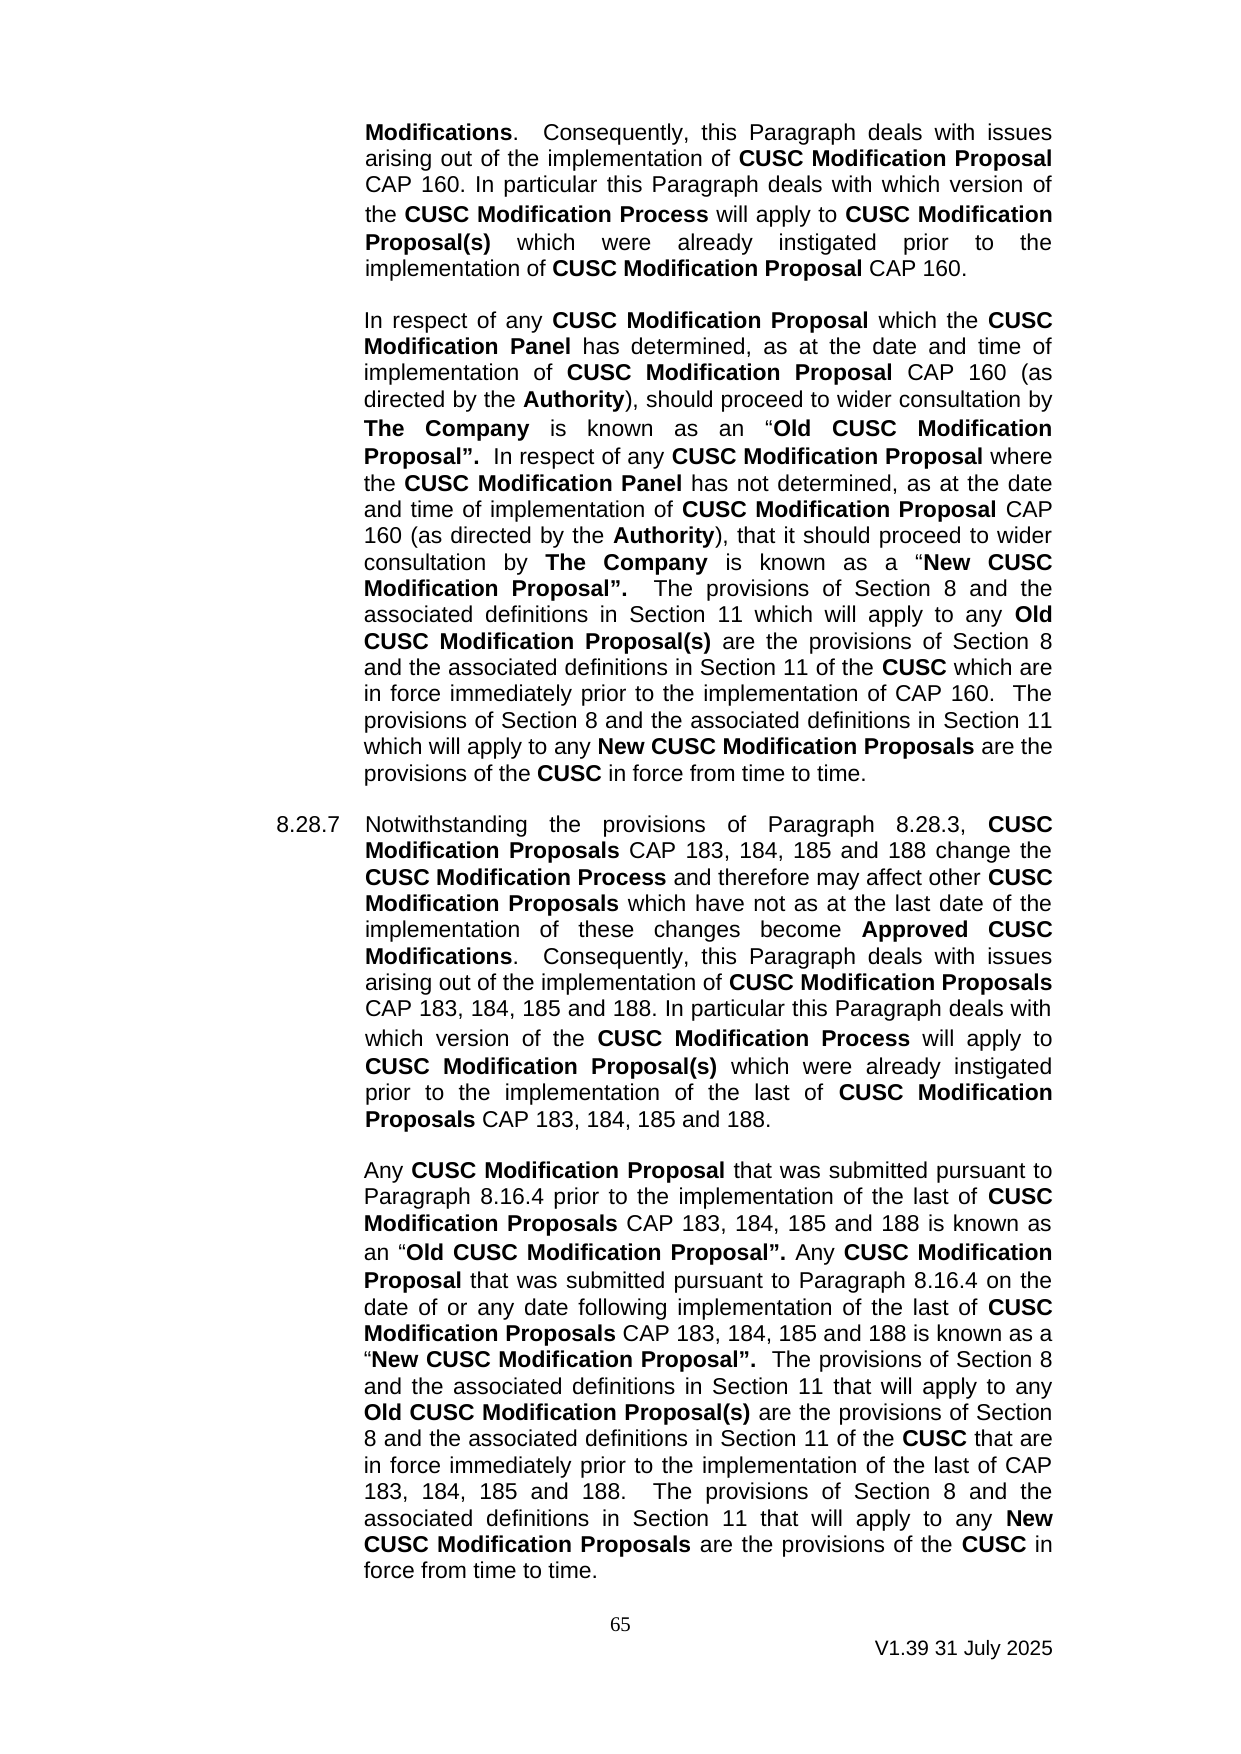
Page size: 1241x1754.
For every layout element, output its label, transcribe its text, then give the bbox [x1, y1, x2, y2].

text In respect of any CUSC Modification Proposal which the CUSC Modification Panel has determined, as at the date and time of implementation of CUSC Modification Proposal CAP 160 (as directed by the Authority), should proceed to wider consultation by The Company is known as an “Old CUSC Modification Proposal”. In respect of any CUSC Modification Proposal where the CUSC Modification Panel has not determined, as at the date and time of implementation of CUSC Modification Proposal CAP 160 (as directed by the Authority), that it should proceed to wider consultation by The Company is known as a “New CUSC Modification Proposal”. The provisions of Section 8 and the associated definitions in Section 11 which will apply to any Old CUSC Modification Proposal(s) are the provisions of Section 8 and the associated definitions in Section 11 of the CUSC which are in force immediately prior to the implementation of CAP 160. The provisions of Section 8 and the associated definitions in Section 11 which will apply to any New CUSC Modification Proposals are the provisions of the CUSC in force from time to time. [364, 307, 1053, 786]
text Any CUSC Modification Proposal that was submitted pursuant to Paragraph 8.16.4 prior to the implementation of the last of CUSC Modification Proposals CAP 183, 184, 185 and 188 is known as an “Old CUSC Modification Proposal”. Any CUSC Modification Proposal that was submitted pursuant to Paragraph 8.16.4 on the date of or any date following implementation of the last of CUSC Modification Proposals CAP 183, 184, 185 and 188 is known as a “New CUSC Modification Proposal”. The provisions of Section 8 and the associated definitions in Section 11 that will apply to any Old CUSC Modification Proposal(s) are the provisions of Section 8 and the associated definitions in Section 11 of the CUSC that are in force immediately prior to the implementation of the last of CAP 183, 184, 185 and 188. The provisions of Section 8 and the associated definitions in Section 11 that will apply to any New CUSC Modification Proposals are the provisions of the CUSC in force from time to time. [364, 1157, 1053, 1583]
subtitle Notwithstanding the provisions of Paragraph 8.28.3, CUSC Modification Proposals CAP 183, 184, 185 and 188 change the CUSC Modification Process and therefore may affect other CUSC Modification Proposals which have not as at the last date of the implementation of these changes become Approved CUSC Modifications. Consequently, this Paragraph deals with issues arising out of the implementation of CUSC Modification Proposals CAP 183, 184, 185 and 188. In particular this Paragraph deals with which version of the CUSC Modification Process will apply to CUSC Modification Proposal(s) which were already instigated prior to the implementation of the last of CUSC Modification Proposals CAP 183, 184, 185 and 188. [276, 811, 1053, 1132]
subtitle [276, 118, 1053, 282]
